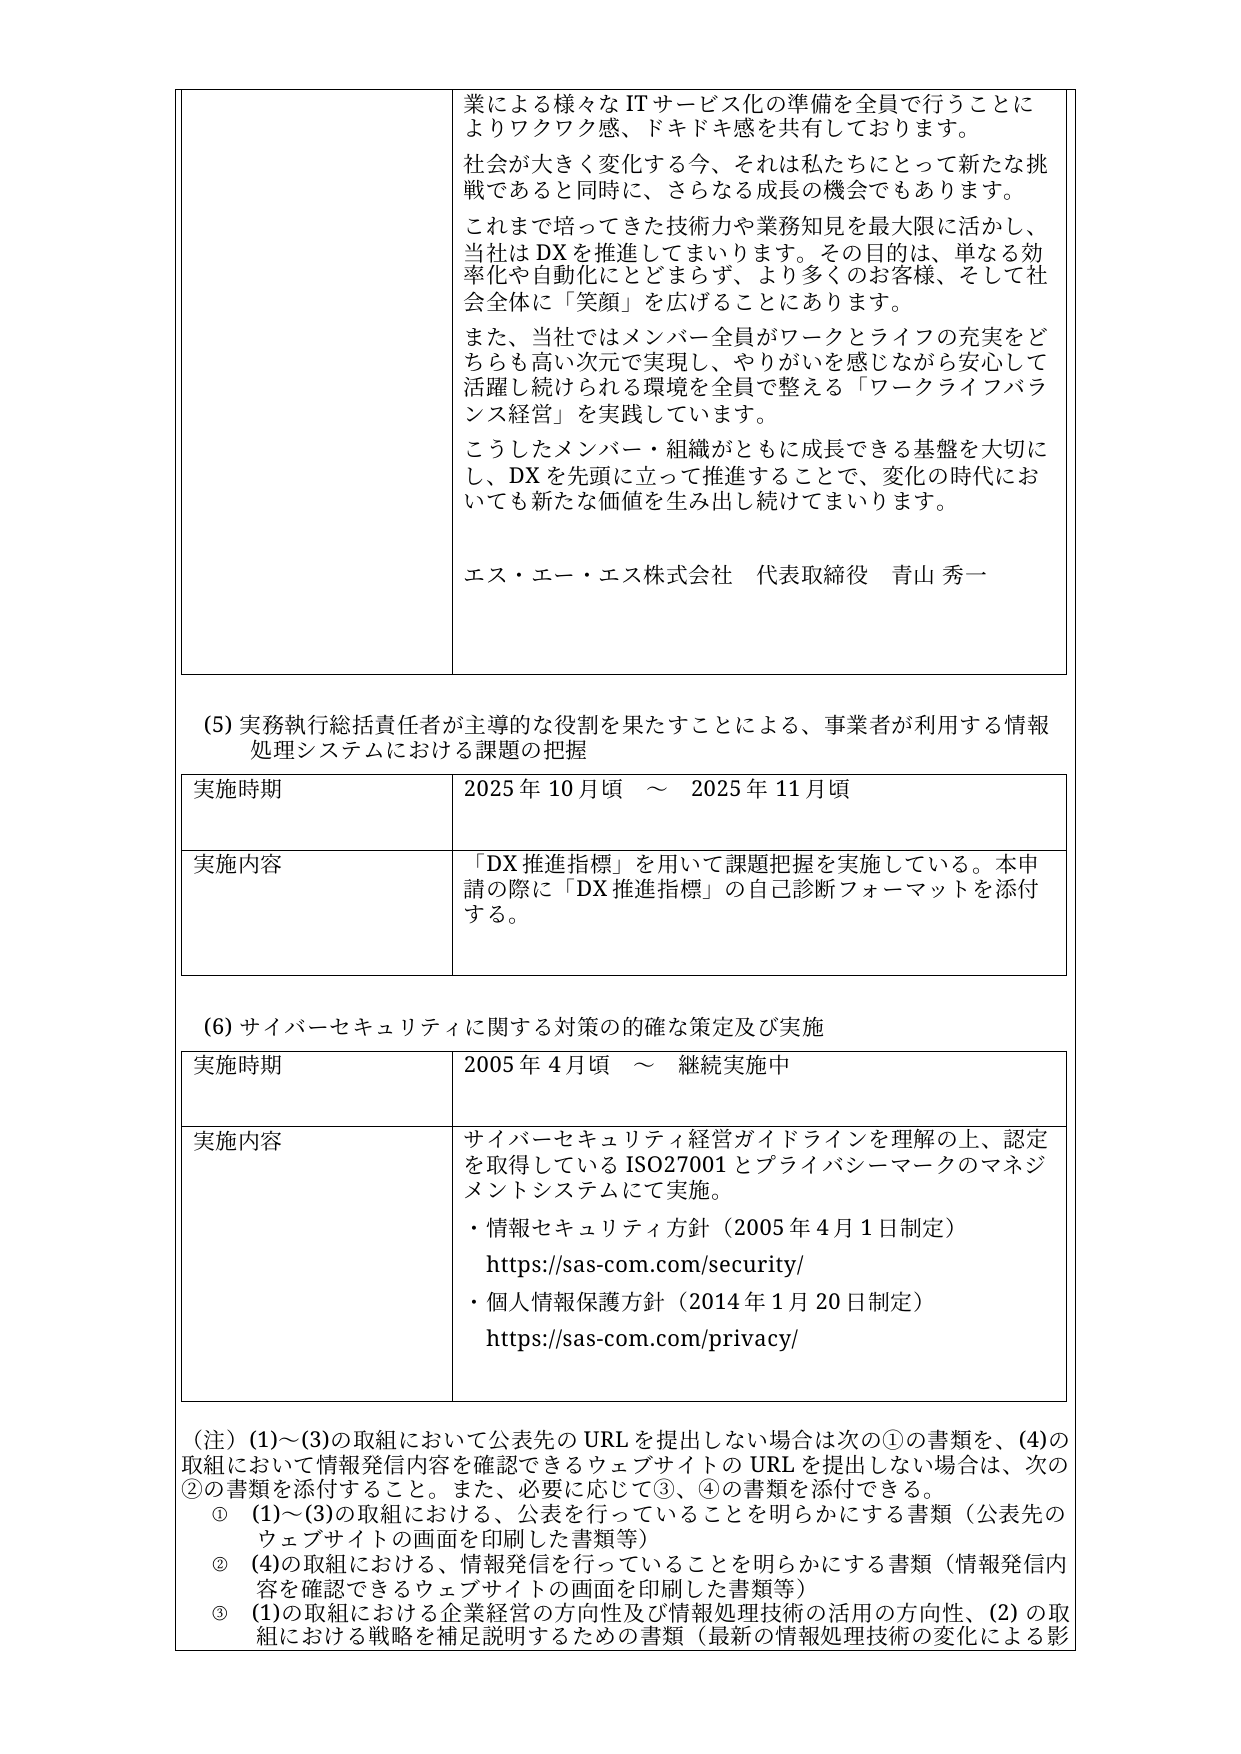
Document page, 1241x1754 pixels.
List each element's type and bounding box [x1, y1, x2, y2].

table_cell [176, 90, 1075, 1649]
